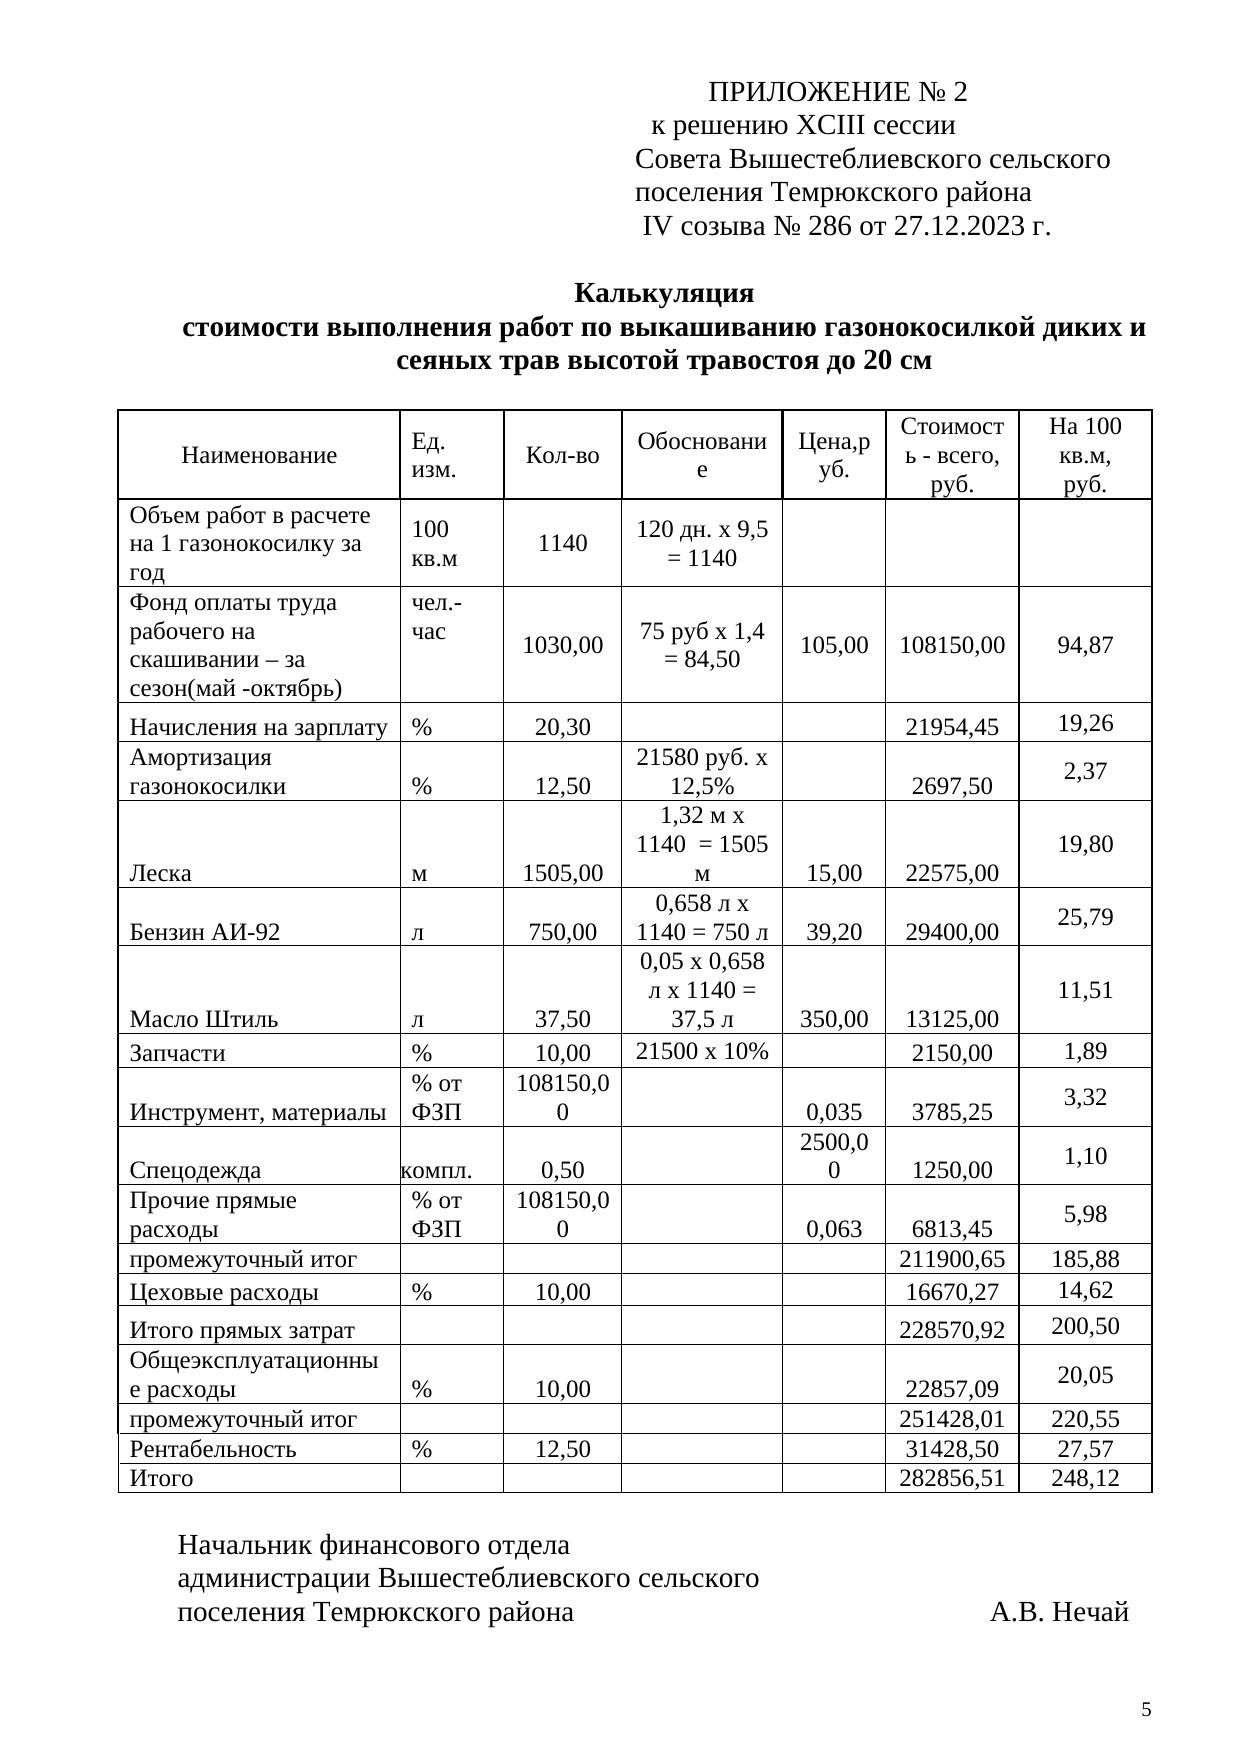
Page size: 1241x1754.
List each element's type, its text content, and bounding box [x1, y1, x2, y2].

table_cell Масло Штиль [119, 946, 400, 1033]
table_cell [886, 500, 1018, 586]
text Начальник финансового отдела [177, 1527, 1152, 1560]
table_cell Рентабельность [119, 1434, 400, 1462]
table_cell 0,05 х 0,658 л х 1140 = 37,5 л [622, 946, 782, 1033]
table_header Цена,руб. [784, 411, 885, 498]
table_cell 14,62 [1020, 1274, 1151, 1305]
text поселения Темрюкского района А.В. Нечай [177, 1594, 1152, 1627]
table_cell % [401, 1034, 503, 1067]
table_cell промежуточный итог [119, 1404, 400, 1433]
table_cell 2697,50 [886, 742, 1018, 799]
table_cell 1,32 м х 1140 = 1505 м [622, 801, 782, 887]
table_cell Итого прямых затрат [119, 1306, 400, 1344]
table_cell Леска [119, 801, 400, 887]
table_cell 22575,00 [886, 801, 1018, 887]
table_cell 25,79 [1020, 888, 1151, 945]
text ПРИЛОЖЕНИЕ № 2 [650, 74, 1152, 107]
table_cell 108150,00 [504, 1185, 621, 1243]
text администрации Вышестеблиевского сельского [177, 1560, 1152, 1594]
table_cell л [401, 946, 503, 1033]
table_cell [783, 1434, 885, 1462]
table_cell [401, 1464, 503, 1492]
table_cell 2150,00 [886, 1034, 1018, 1067]
table_cell 21580 руб. х 12,5% [622, 742, 782, 799]
table_cell л [401, 888, 503, 945]
table_cell % [401, 1345, 503, 1403]
table_cell Cпецодежда [119, 1127, 400, 1184]
table_header Стоимость - всего, руб. [887, 411, 1018, 498]
table_cell [504, 1306, 621, 1344]
table_cell [622, 1306, 782, 1344]
table_cell 108150,00 [886, 587, 1018, 702]
table_cell [783, 1345, 885, 1403]
table_cell [783, 1244, 885, 1272]
table_cell 19,26 [1020, 703, 1151, 741]
table_cell 200,50 [1020, 1306, 1151, 1344]
table_cell 37,50 [504, 946, 621, 1033]
table_cell [622, 1185, 782, 1243]
text к решению XCIII сессии [177, 107, 1152, 141]
table_header На 100 кв.м, руб. [1020, 411, 1151, 498]
table_cell [783, 1274, 885, 1305]
table_cell 2500,00 [783, 1127, 885, 1184]
table_cell 0,035 [783, 1068, 885, 1126]
table_cell [783, 742, 885, 799]
table_cell 1030,00 [504, 587, 621, 702]
table_cell Объем работ в расчете на 1 газонокосилку за год [119, 500, 400, 586]
table_cell 220,55 [1020, 1404, 1151, 1433]
table_cell [401, 1306, 503, 1344]
table_cell 1505,00 [504, 801, 621, 887]
table_cell 94,87 [1020, 587, 1151, 702]
table_cell 22857,09 [886, 1345, 1018, 1403]
text Калькуляция [177, 275, 1152, 309]
table_cell [783, 703, 885, 741]
table_cell 251428,01 [886, 1404, 1018, 1433]
table_cell 21954,45 [886, 703, 1018, 741]
table_cell [401, 1244, 503, 1272]
table_cell [622, 1464, 782, 1492]
table_cell 12,50 [504, 1434, 621, 1462]
table_cell 108150,00 [504, 1068, 621, 1126]
table_cell 27,57 [1020, 1434, 1151, 1462]
table_cell 3785,25 [886, 1068, 1018, 1126]
table_cell 100 кв.м [401, 500, 503, 586]
table_cell [401, 1404, 503, 1433]
table_cell [504, 1404, 621, 1433]
table_cell Инструмент, материалы [119, 1068, 400, 1126]
table_cell [622, 1274, 782, 1305]
table_cell 31428,50 [886, 1434, 1018, 1462]
table_header Ед. изм. [401, 411, 503, 498]
table_cell % [401, 703, 503, 741]
table_cell 10,00 [504, 1034, 621, 1067]
table_cell Амортизация газонокосилки [119, 742, 400, 799]
table_cell 20,05 [1020, 1345, 1151, 1403]
table_cell % от ФЗП [401, 1068, 503, 1126]
table_cell 105,00 [783, 587, 885, 702]
table_cell % [401, 742, 503, 799]
text Совета Вышестеблиевского сельского поселения Темрюкского района [635, 141, 1152, 208]
table_cell 11,51 [1020, 946, 1151, 1033]
table_cell 75 руб х 1,4 = 84,50 [622, 587, 782, 702]
table_cell 16670,27 [886, 1274, 1018, 1305]
table_cell 0,063 [783, 1185, 885, 1243]
table_cell 10,00 [504, 1274, 621, 1305]
table_cell 248,12 [1020, 1464, 1151, 1492]
table_cell [783, 1404, 885, 1433]
table_cell 10,00 [504, 1345, 621, 1403]
table_cell 39,20 [783, 888, 885, 945]
table_cell 3,32 [1020, 1068, 1151, 1126]
table_cell 5,98 [1020, 1185, 1151, 1243]
table_cell [622, 1127, 782, 1184]
table_cell [622, 1068, 782, 1126]
table_cell 211900,65 [886, 1244, 1018, 1272]
table_cell [622, 1404, 782, 1433]
table_cell 20,30 [504, 703, 621, 741]
table_cell Прочие прямые расходы [119, 1185, 400, 1243]
table_cell 0,50 [504, 1127, 621, 1184]
table_cell 29400,00 [886, 888, 1018, 945]
table_cell [783, 500, 885, 586]
table_cell [783, 1306, 885, 1344]
table_cell промежуточный итог [119, 1244, 400, 1272]
table_cell м [401, 801, 503, 887]
table_cell Фонд оплаты труда рабочего на скашивании – за сезон(май -октябрь) [119, 587, 400, 702]
table_cell 185,88 [1020, 1244, 1151, 1272]
table_cell % [401, 1434, 503, 1462]
table_cell 0,658 л х 1140 = 750 л [622, 888, 782, 945]
table_header Кол-во [505, 411, 621, 498]
table_cell 750,00 [504, 888, 621, 945]
table_cell Итого [119, 1464, 400, 1492]
table_cell 1,10 [1020, 1127, 1151, 1184]
table_cell [504, 1464, 621, 1492]
table_header Обоснование [623, 411, 781, 498]
table_cell 228570,92 [886, 1306, 1018, 1344]
table_cell [622, 1434, 782, 1462]
table_cell 2,37 [1020, 742, 1151, 799]
table_cell 6813,45 [886, 1185, 1018, 1243]
table_cell Запчасти [119, 1034, 400, 1067]
table_cell 350,00 [783, 946, 885, 1033]
table_cell 13125,00 [886, 946, 1018, 1033]
table_cell [783, 1034, 885, 1067]
table_cell [622, 1345, 782, 1403]
table_cell 19,80 [1020, 801, 1151, 887]
table_cell [783, 1464, 885, 1492]
table_cell [504, 1244, 621, 1272]
table_cell 282856,51 [886, 1464, 1018, 1492]
table_cell % [401, 1274, 503, 1305]
text IV созыва № 286 от 27.12.2023 г. [635, 208, 1152, 242]
table_cell Общеэксплуатационные расходы [119, 1345, 400, 1403]
table_cell 1,89 [1020, 1034, 1151, 1067]
table_cell 12,50 [504, 742, 621, 799]
table_cell [622, 703, 782, 741]
table_cell Бензин АИ-92 [119, 888, 400, 945]
table_cell [1020, 500, 1151, 586]
table_cell компл. [401, 1127, 503, 1184]
table_header Наименование [119, 411, 399, 498]
table_cell [622, 1244, 782, 1272]
table_cell 120 дн. х 9,5 = 1140 [622, 500, 782, 586]
table_cell Начисления на зарплату [119, 703, 400, 741]
table_cell % от ФЗП [401, 1185, 503, 1243]
table_cell 15,00 [783, 801, 885, 887]
table_cell 21500 х 10% [622, 1034, 782, 1067]
table_cell 1140 [504, 500, 621, 586]
table_cell Цеховые расходы [119, 1274, 400, 1305]
table_cell 1250,00 [886, 1127, 1018, 1184]
table_cell чел.- час [401, 587, 503, 702]
text стоимости выполнения работ по выкашиванию газонокосилкой диких и сеяных трав высотой травостоя до 20 см [177, 309, 1152, 376]
